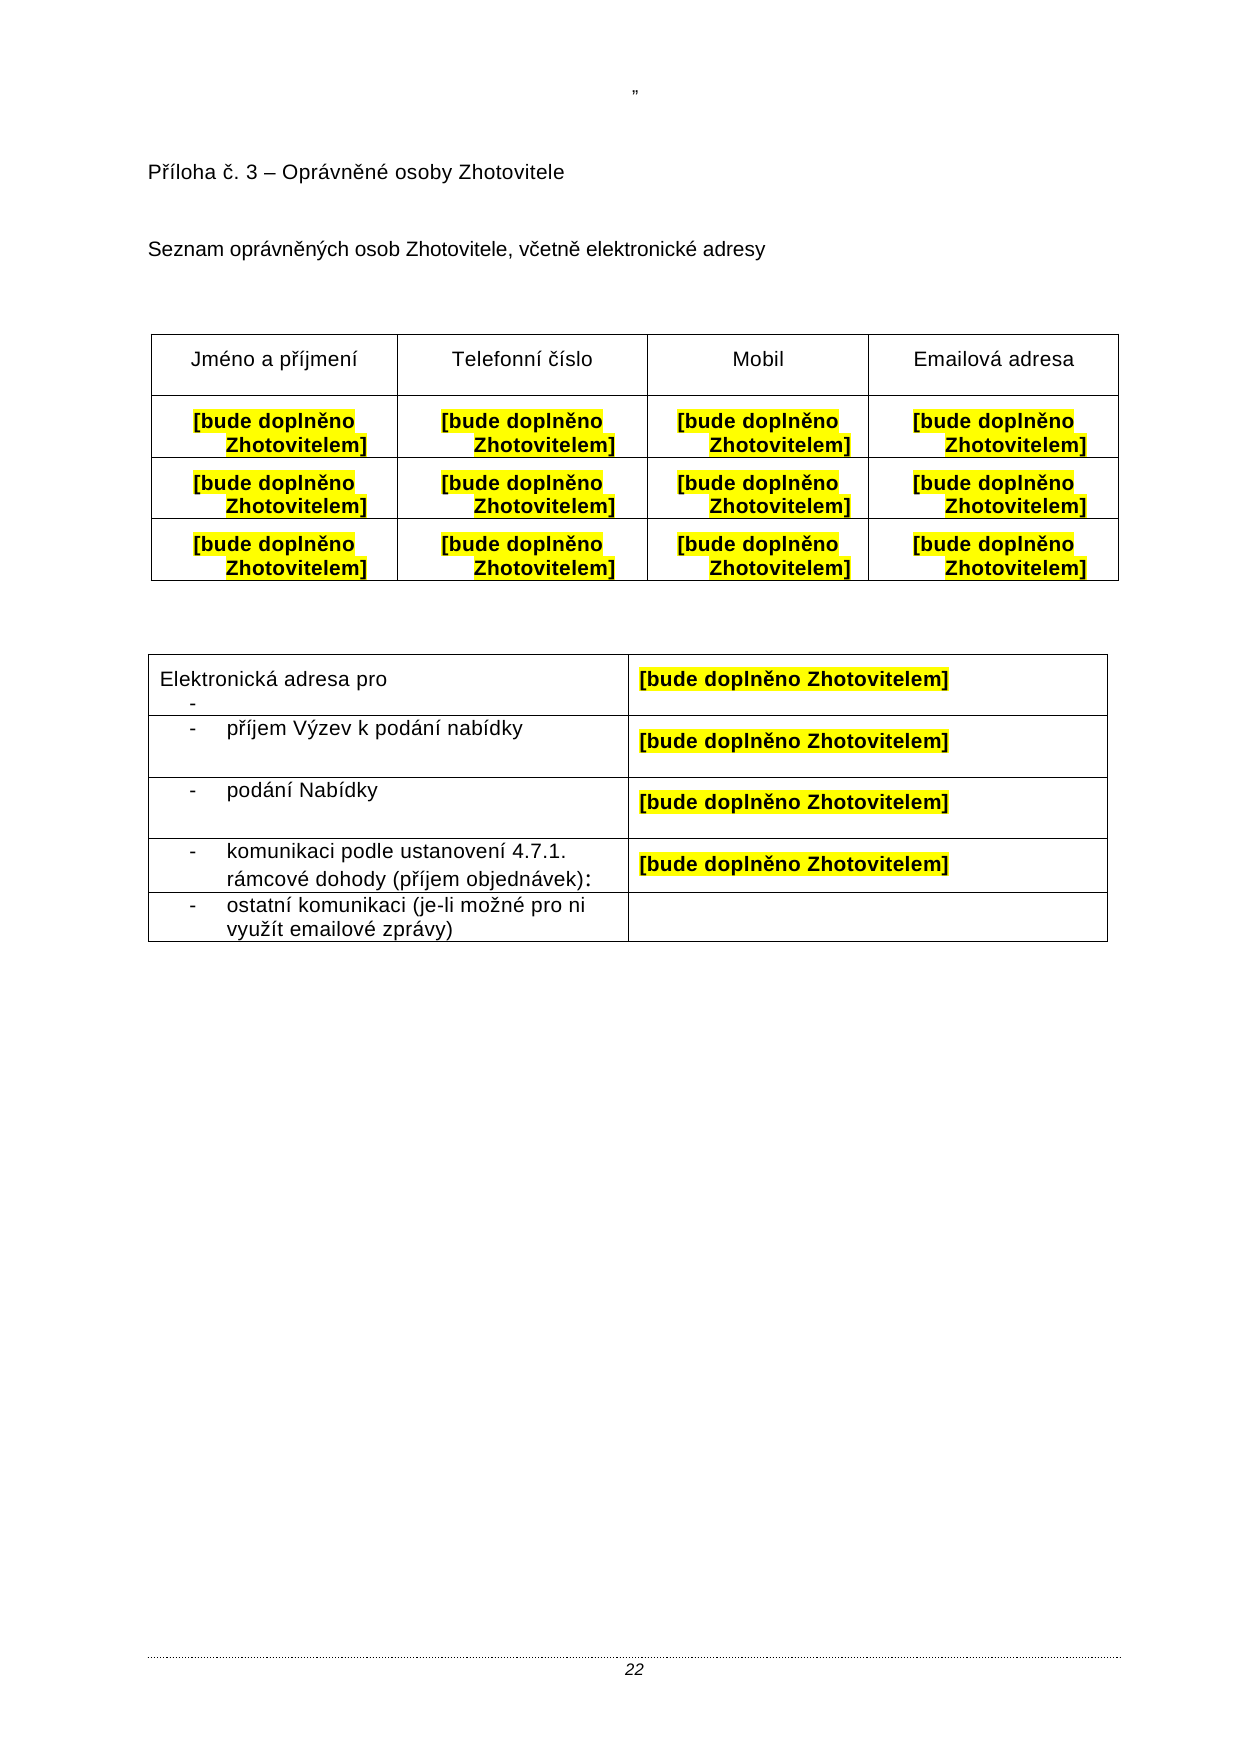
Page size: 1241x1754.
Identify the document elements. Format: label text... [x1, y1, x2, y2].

table_cell [bude doplněno Zhotovitelem] [629, 839, 1107, 892]
table_header [bude doplněno Zhotovitelem] [629, 655, 1107, 715]
table_cell [bude doplněno Zhotovitelem] [152, 519, 397, 580]
table_cell [629, 893, 1107, 941]
list Seznam oprávněných osob Zhotovitele, včetně elektronické adresy [148, 237, 1122, 261]
table_cell [bude doplněno Zhotovitelem] [869, 519, 1118, 580]
table_cell [bude doplněno Zhotovitelem] [648, 458, 868, 518]
table_cell ostatní komunikaci (je-li možné pro ni využít emailové zprávy) [149, 893, 628, 941]
table_cell příjem Výzev k podání nabídky [149, 716, 628, 777]
table_cell [bude doplněno Zhotovitelem] [629, 716, 1107, 777]
table_header Elektronická adresa pro [149, 655, 628, 715]
table_header Jméno a příjmení [152, 335, 397, 395]
table_cell podání Nabídky [149, 778, 628, 838]
text Příloha č. 3 – Oprávněné osoby Zhotovitele [148, 160, 1122, 184]
table_cell [bude doplněno Zhotovitelem] [648, 519, 868, 580]
table_cell [bude doplněno Zhotovitelem] [152, 458, 397, 518]
table_cell [bude doplněno Zhotovitelem] [152, 396, 397, 457]
table_cell [bude doplněno Zhotovitelem] [648, 396, 868, 457]
table_cell [bude doplněno Zhotovitelem] [398, 396, 647, 457]
table_header Emailová adresa [869, 335, 1118, 395]
table_cell [bude doplněno Zhotovitelem] [398, 458, 647, 518]
table_cell komunikaci podle ustanovení 4.7.1. rámcové dohody (příjem objednávek): [149, 839, 628, 892]
table_header Telefonní číslo [398, 335, 647, 395]
table_cell [bude doplněno Zhotovitelem] [398, 519, 647, 580]
table_cell [bude doplněno Zhotovitelem] [869, 458, 1118, 518]
table_cell [bude doplněno Zhotovitelem] [629, 778, 1107, 838]
table_header Mobil [648, 335, 868, 395]
table_cell [bude doplněno Zhotovitelem] [869, 396, 1118, 457]
